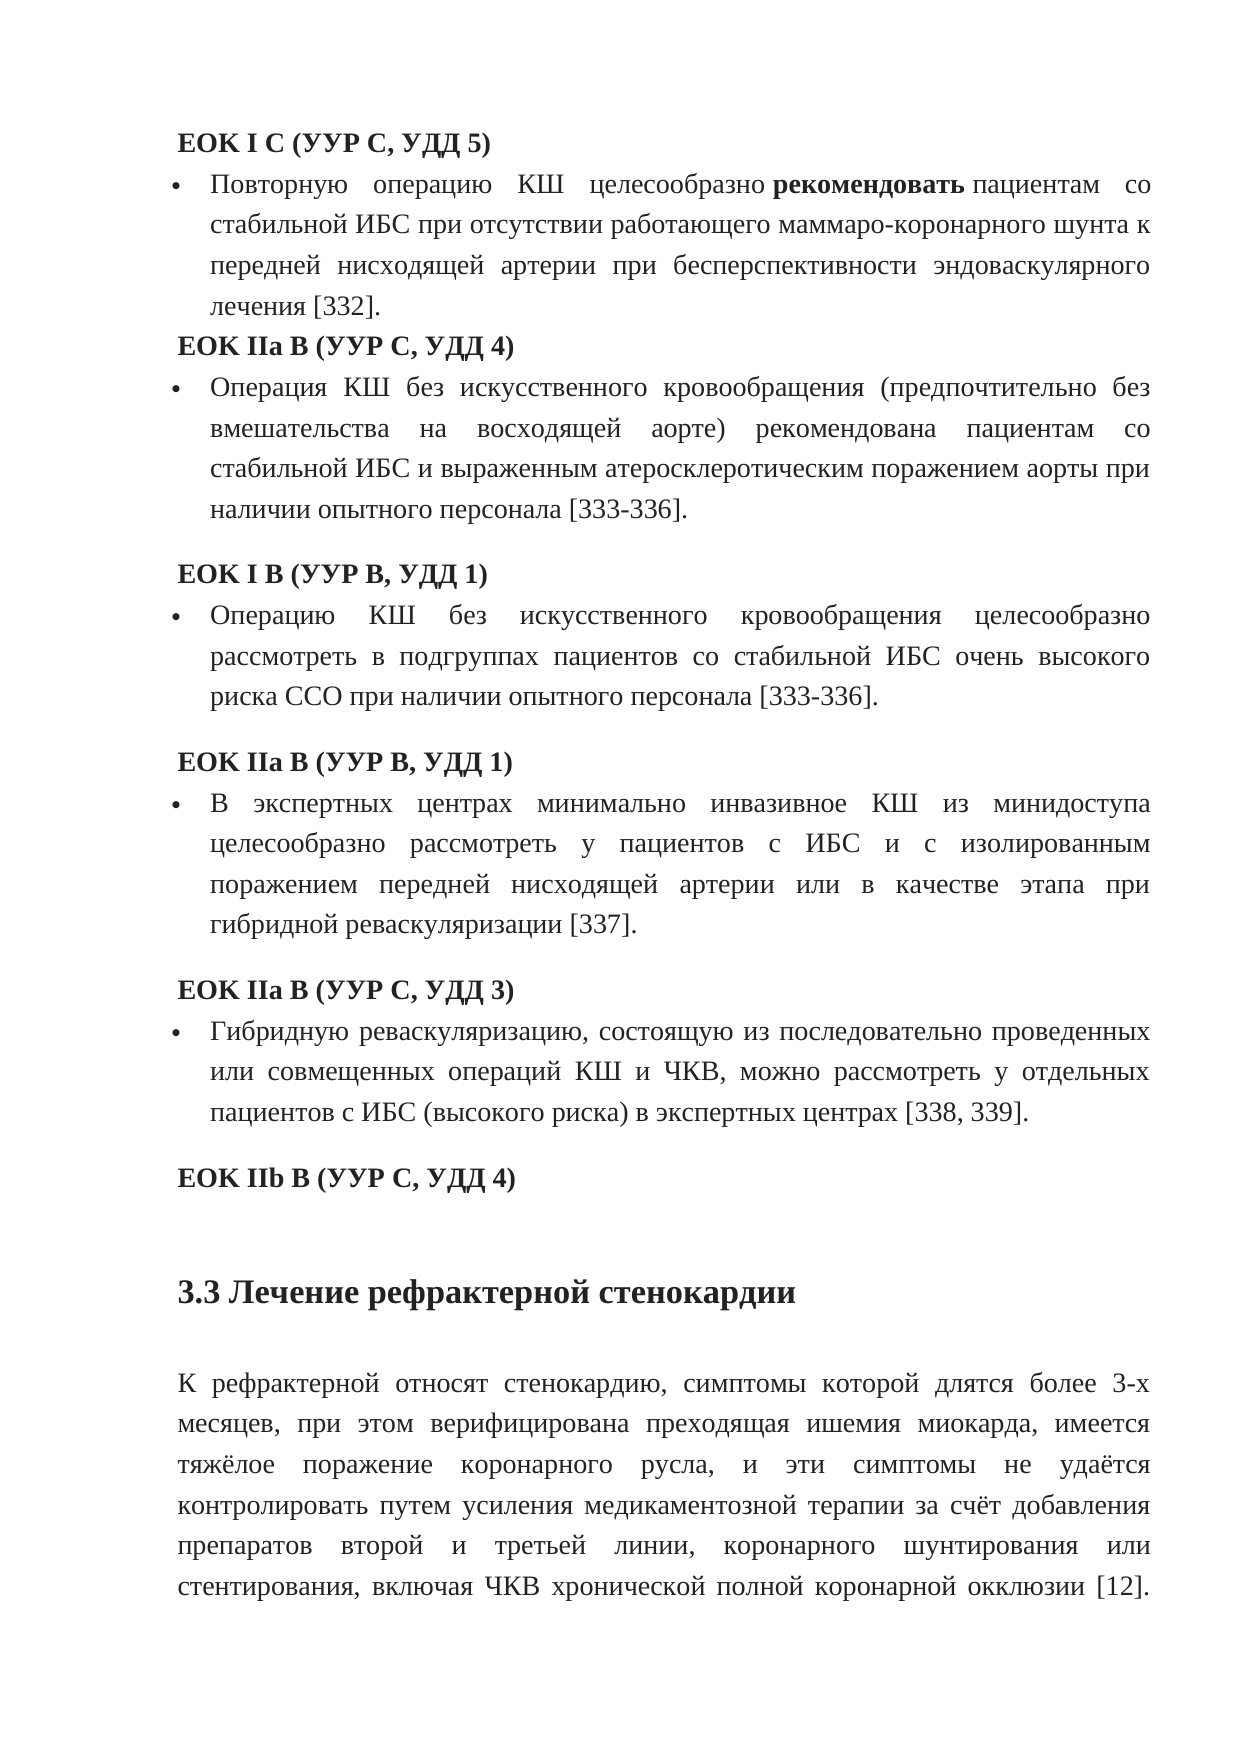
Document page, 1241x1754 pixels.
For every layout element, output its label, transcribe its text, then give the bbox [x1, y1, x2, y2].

text EOK IIa В (УУР С, УДД 4) [177, 321, 1152, 362]
list Операция КШ без искусственного кровообращения (предпочтительно без вмешательства на восходящей аорте) рекомендована пациентам со стабильной ИБС и выраженным атеросклеротическим поражением аорты при наличии опытного персонала [333-336]. [172, 362, 1152, 524]
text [177, 1358, 1152, 1601]
list Гибридную реваскуляризацию, состоящую из последовательно проведенных или совмещенных операций КШ и ЧКВ, можно рассмотреть у отдельных пациентов с ИБС (высокого риска) в экспертных центрах [338, 339]. [172, 1006, 1152, 1127]
text EOK I C (УУР С, УДД 5) [177, 118, 1152, 159]
list Повторную операцию КШ целесообразно рекомендовать пациентам со стабильной ИБС при отсутствии работающего маммаро-коронарного шунта к передней нисходящей артерии при бесперспективности эндоваскулярного лечения [332]. [172, 159, 1152, 321]
text EOK IIa В (УУР С, УДД 3) [177, 965, 1152, 1006]
list В экспертных центрах минимально инвазивное КШ из минидоступа целесообразно рассмотреть у пациентов с ИБС и с изолированным поражением передней нисходящей артерии или в качестве этапа при гибридной реваскуляризации [337]. [172, 777, 1152, 940]
list Операцию КШ без искусственного кровообращения целесообразно рассмотреть в подгруппах пациентов со стабильной ИБС очень высокого риска ССО при наличии опытного персонала [333-336]. [172, 590, 1152, 712]
text 3.3 Лечение рефрактерной стенокардии [177, 1271, 1152, 1311]
text EOK IIa В (УУР В, УДД 1) [177, 737, 1152, 777]
text EOK I В (УУР В, УДД 1) [177, 549, 1152, 590]
text EOK IIb В (УУР С, УДД 4) [177, 1152, 1152, 1193]
